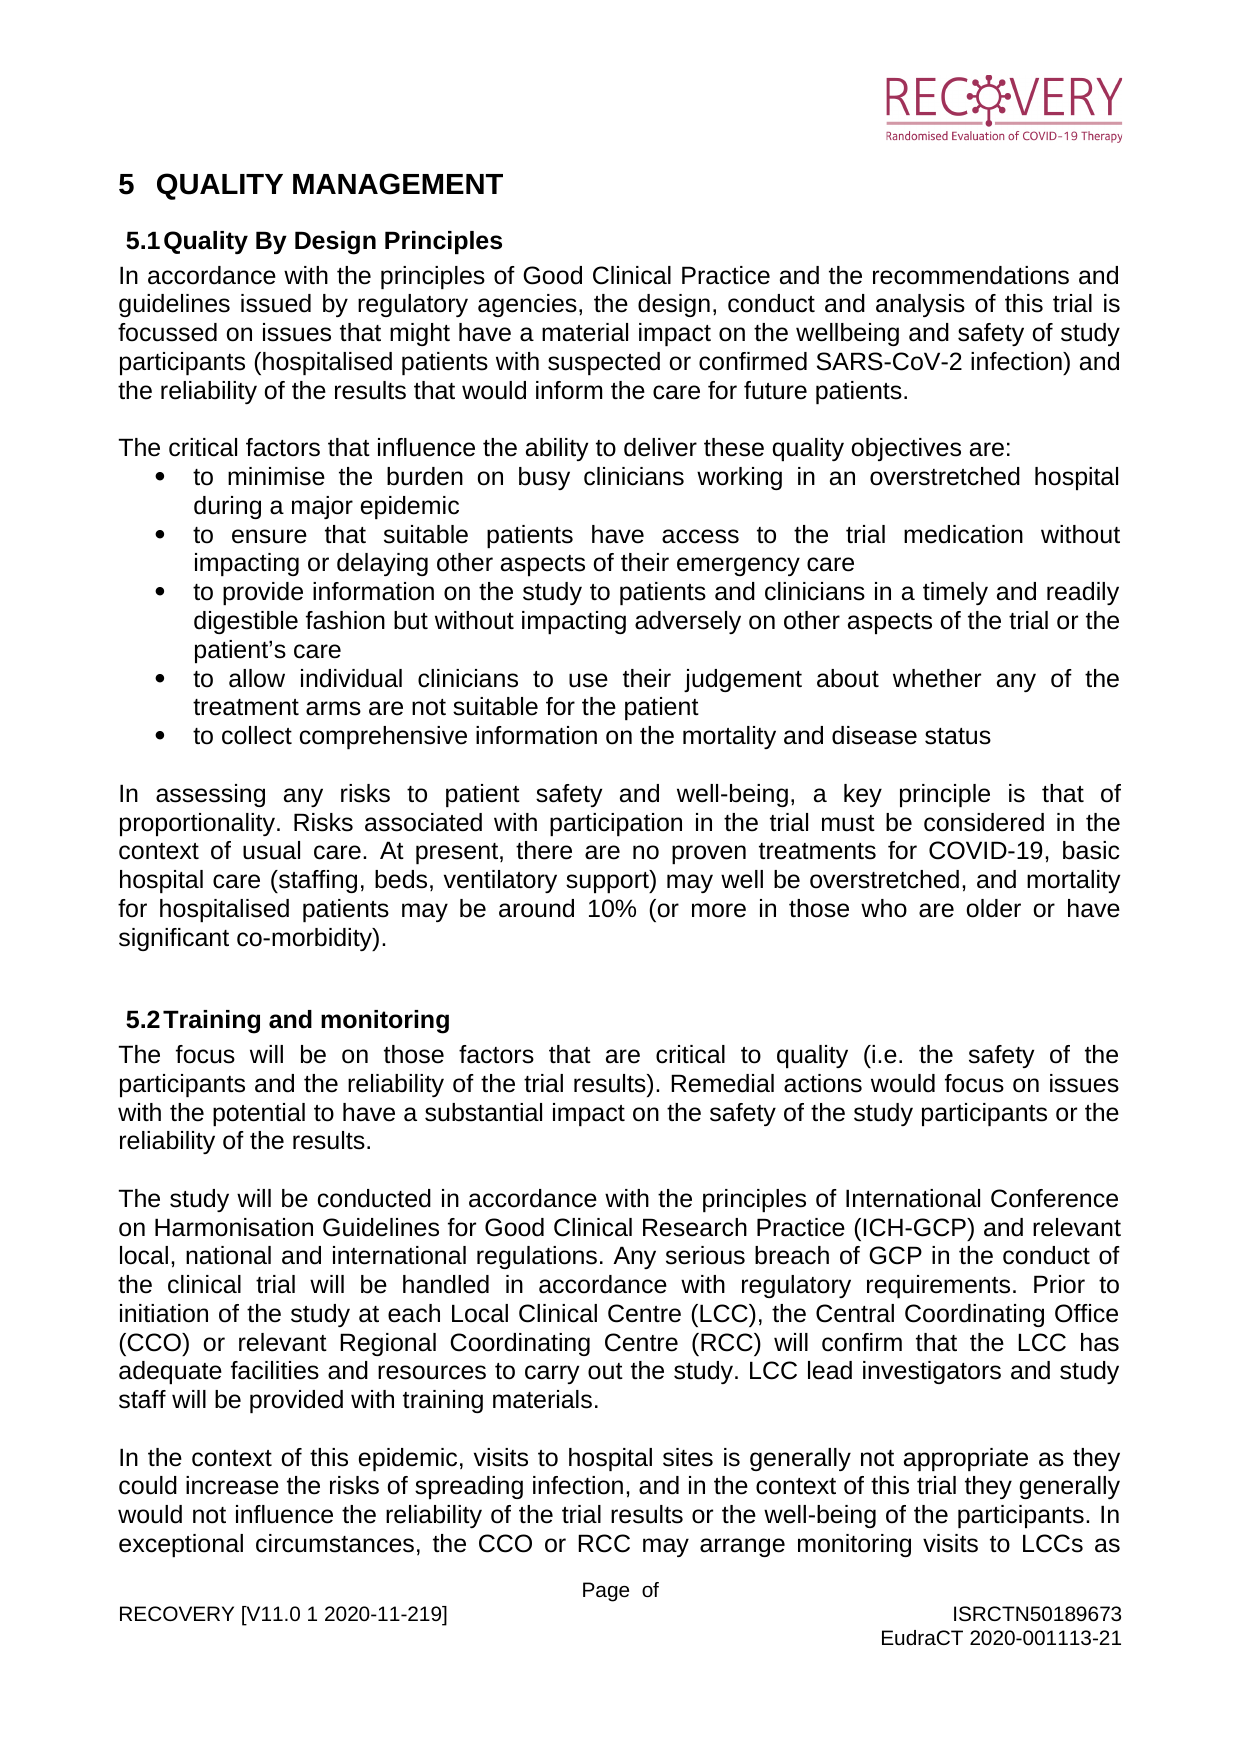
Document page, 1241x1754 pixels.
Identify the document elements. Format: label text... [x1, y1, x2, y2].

subtitle Training and monitoring [126, 1005, 1122, 1034]
list to collect comprehensive information on the mortality and disease status [156, 721, 1122, 750]
text The focus will be on those factors that are critical to quality (i.e. the safety of the participants and the reliability of the trial results). Remedial actions would focus on issues with the potential to have a substantial impact on the safety of the study participants or the reliability of the results. [118, 1040, 1122, 1155]
text The critical factors that influence the ability to deliver these quality objectives are: [118, 433, 1122, 462]
list to minimise the burden on busy clinicians working in an overstretched hospital during a major epidemic [156, 462, 1122, 519]
text The study will be conducted in accordance with the principles of International Conference on Harmonisation Guidelines for Good Clinical Research Practice (ICH-GCP) and relevant local, national and international regulations. Any serious breach of GCP in the conduct of the clinical trial will be handled in accordance with regulatory requirements. Prior to initiation of the study at each Local Clinical Centre (LCC), the Central Coordinating Office (CCO) or relevant Regional Coordinating Centre (RCC) will confirm that the LCC has adequate facilities and resources to carry out the study. LCC lead investigators and study staff will be provided with training materials. [118, 1184, 1122, 1414]
subtitle Quality Management [118, 167, 1122, 201]
list to allow individual clinicians to use their judgement about whether any of the treatment arms are not suitable for the patient [156, 663, 1122, 721]
list to provide information on the study to patients and clinicians in a timely and readily digestible fashion but without impacting adversely on other aspects of the trial or the patient’s care [156, 577, 1122, 663]
text In accordance with the principles of Good Clinical Practice and the recommendations and guidelines issued by regulatory agencies, the design, conduct and analysis of this trial is focussed on issues that might have a material impact on the wellbeing and safety of study participants (hospitalised patients with suspected or confirmed SARS-CoV-2 infection) and the reliability of the results that would inform the care for future patients. [118, 261, 1122, 404]
text In assessing any risks to patient safety and well-being, a key principle is that of proportionality. Risks associated with participation in the trial must be considered in the context of usual care. At present, there are no proven treatments for COVID-19, basic hospital care (staffing, beds, ventilatory support) may well be overstretched, and mortality for hospitalised patients may be around 10% (or more in those who are older or have significant co-morbidity). [118, 779, 1122, 951]
list to ensure that suitable patients have access to the trial medication without impacting or delaying other aspects of their emergency care [156, 519, 1122, 577]
picture [886, 75, 1123, 143]
subtitle Quality By Design Principles [126, 226, 1122, 254]
